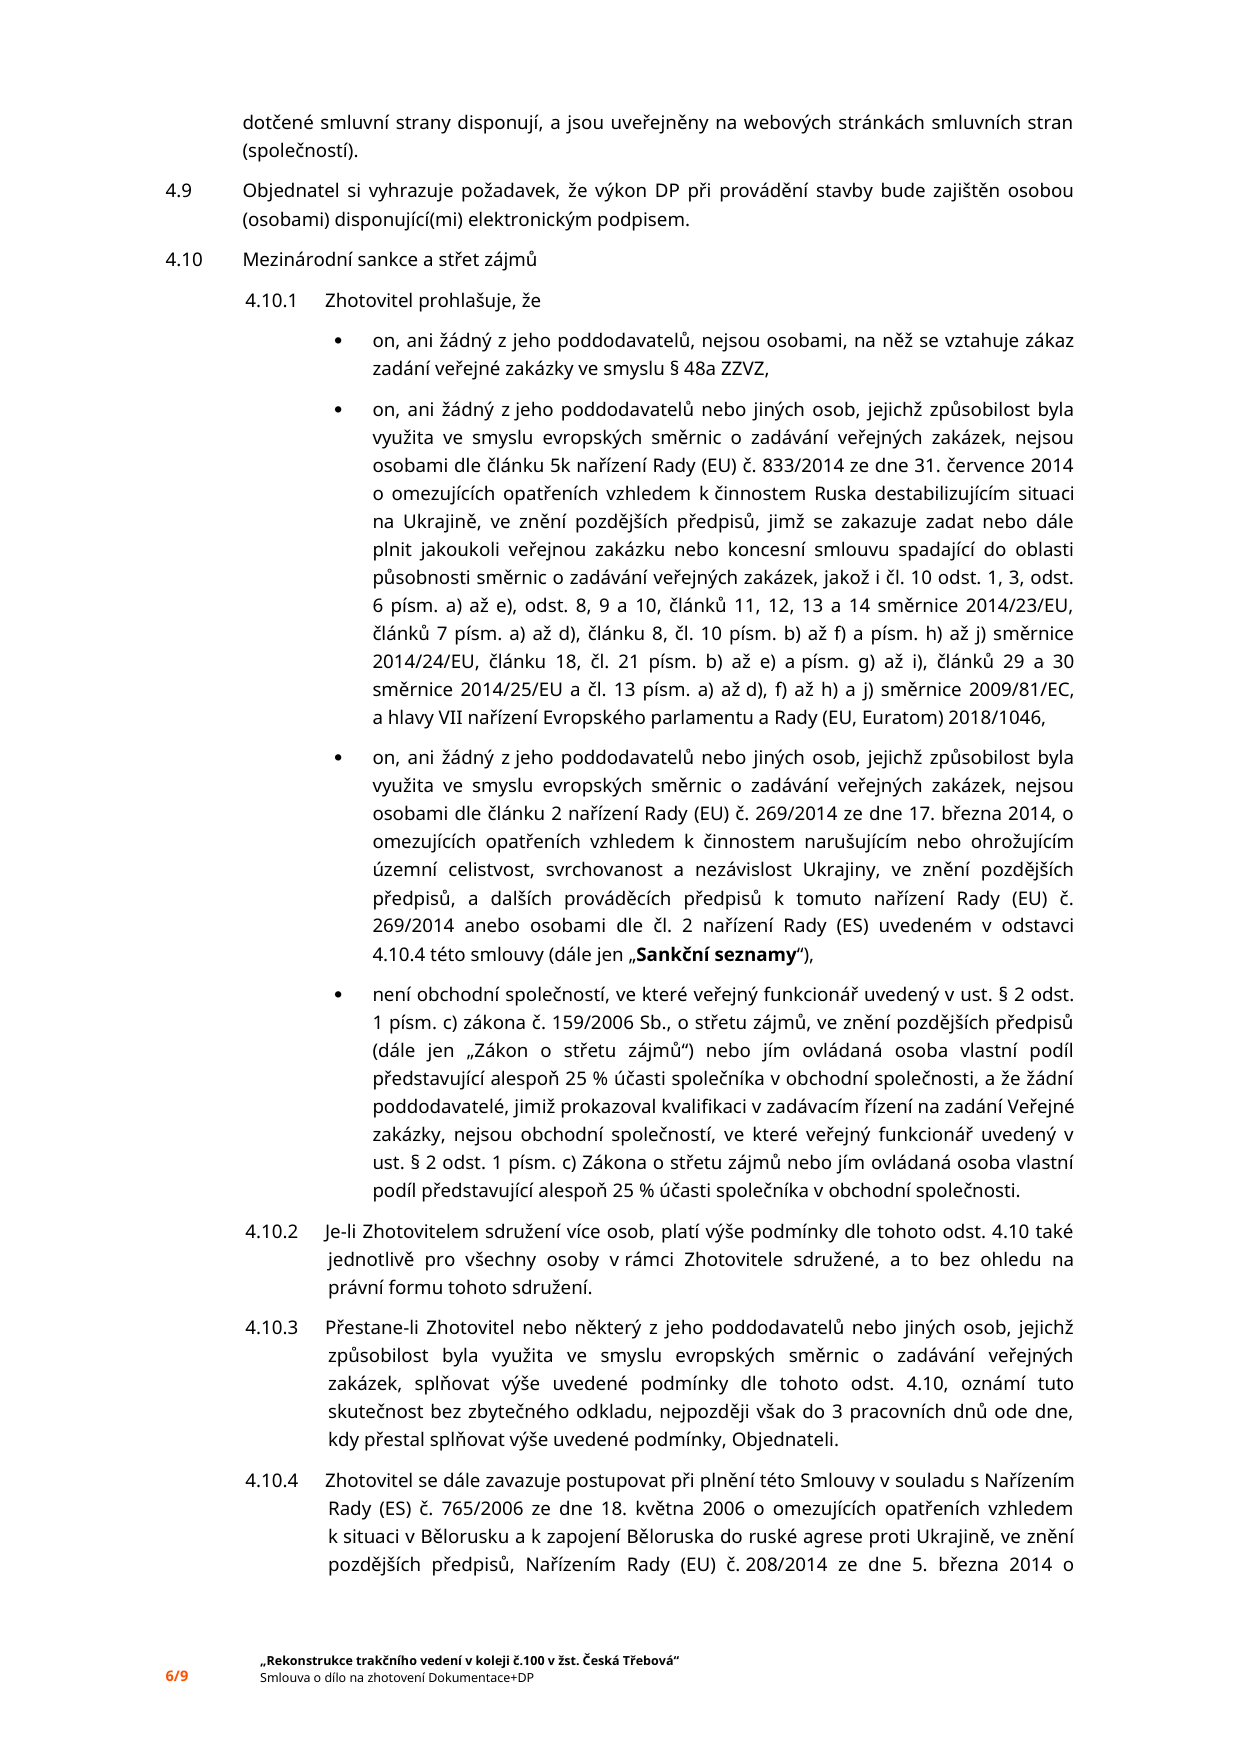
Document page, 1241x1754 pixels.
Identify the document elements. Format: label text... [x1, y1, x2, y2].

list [245, 1467, 1075, 1577]
list Je-li Zhotovitelem sdružení více osob, platí výše podmínky dle tohoto odst. 4.10 také jednotlivě pro všechny osoby v rámci Zhotovitele sdružené, a to bez ohledu na právní formu tohoto sdružení. [245, 1218, 1075, 1299]
list Mezinárodní sankce a střet zájmů [165, 246, 1075, 272]
list on, ani žádný z jeho poddodavatelů, nejsou osobami, na něž se vztahuje zákaz zadání veřejné zakázky ve smyslu § 48a ZZVZ, [335, 327, 1075, 381]
list Zhotovitel prohlašuje, že [245, 287, 1075, 312]
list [242, 109, 1075, 163]
list on, ani žádný z jeho poddodavatelů nebo jiných osob, jejichž způsobilost byla využita ve smyslu evropských směrnic o zadávání veřejných zakázek, nejsou osobami dle článku 5k nařízení Rady (EU) č. 833/2014 ze dne 31. července 2014 o omezujících opatřeních vzhledem k činnostem Ruska destabilizujícím situaci na Ukrajině, ve znění pozdějších předpisů, jimž se zakazuje zadat nebo dále plnit jakoukoli veřejnou zakázku nebo koncesní smlouvu spadající do oblasti působnosti směrnic o zadávání veřejných zakázek, jakož i čl. 10 odst. 1, 3, odst. 6 písm. a) až e), odst. 8, 9 a 10, článků 11, 12, 13 a 14 směrnice 2014/23/EU, článků 7 písm. a) až d), článku 8, čl. 10 písm. b) až f) a písm. h) až j) směrnice 2014/24/EU, článku 18, čl. 21 písm. b) až e) a písm. g) až i), článků 29 a 30 směrnice 2014/25/EU a čl. 13 písm. a) až d), f) až h) a j) směrnice 2009/81/EC, a hlavy VII nařízení Evropského parlamentu a Rady (EU, Euratom) 2018/1046, [335, 396, 1075, 730]
list není obchodní společností, ve které veřejný funkcionář uvedený v ust. § 2 odst. 1 písm. c) zákona č. 159/2006 Sb., o střetu zájmů, ve znění pozdějších předpisů (dále jen „Zákon o střetu zájmů“) nebo jím ovládaná osoba vlastní podíl představující alespoň 25 % účasti společníka v obchodní společnosti, a že žádní poddodavatelé, jimiž prokazoval kvalifikaci v zadávacím řízení na zadání Veřejné zakázky, nejsou obchodní společností, ve které veřejný funkcionář uvedený v ust. § 2 odst. 1 písm. c) Zákona o střetu zájmů nebo jím ovládaná osoba vlastní podíl představující alespoň 25 % účasti společníka v obchodní společnosti. [335, 981, 1075, 1203]
list Přestane-li Zhotovitel nebo některý z jeho poddodavatelů nebo jiných osob, jejichž způsobilost byla využita ve smyslu evropských směrnic o zadávání veřejných zakázek, splňovat výše uvedené podmínky dle tohoto odst. 4.10, oznámí tuto skutečnost bez zbytečného odkladu, nejpozději však do 3 pracovních dnů ode dne, kdy přestal splňovat výše uvedené podmínky, Objednateli. [245, 1314, 1075, 1452]
text Objednatel si vyhrazuje požadavek, že výkon DP při provádění stavby bude zajištěn osobou (osobami) disponující(mi) elektronickým podpisem. [165, 178, 1075, 231]
list on, ani žádný z jeho poddodavatelů nebo jiných osob, jejichž způsobilost byla využita ve smyslu evropských směrnic o zadávání veřejných zakázek, nejsou osobami dle článku 2 nařízení Rady (EU) č. 269/2014 ze dne 17. března 2014, o omezujících opatřeních vzhledem k činnostem narušujícím nebo ohrožujícím územní celistvost, svrchovanost a nezávislost Ukrajiny, ve znění pozdějších předpisů, a dalších prováděcích předpisů k tomuto nařízení Rady (EU) č. 269/2014 anebo osobami dle čl. 2 nařízení Rady (ES) uvedeném v odstavci 4.10.4 této smlouvy (dále jen „Sankční seznamy“), [335, 745, 1075, 966]
